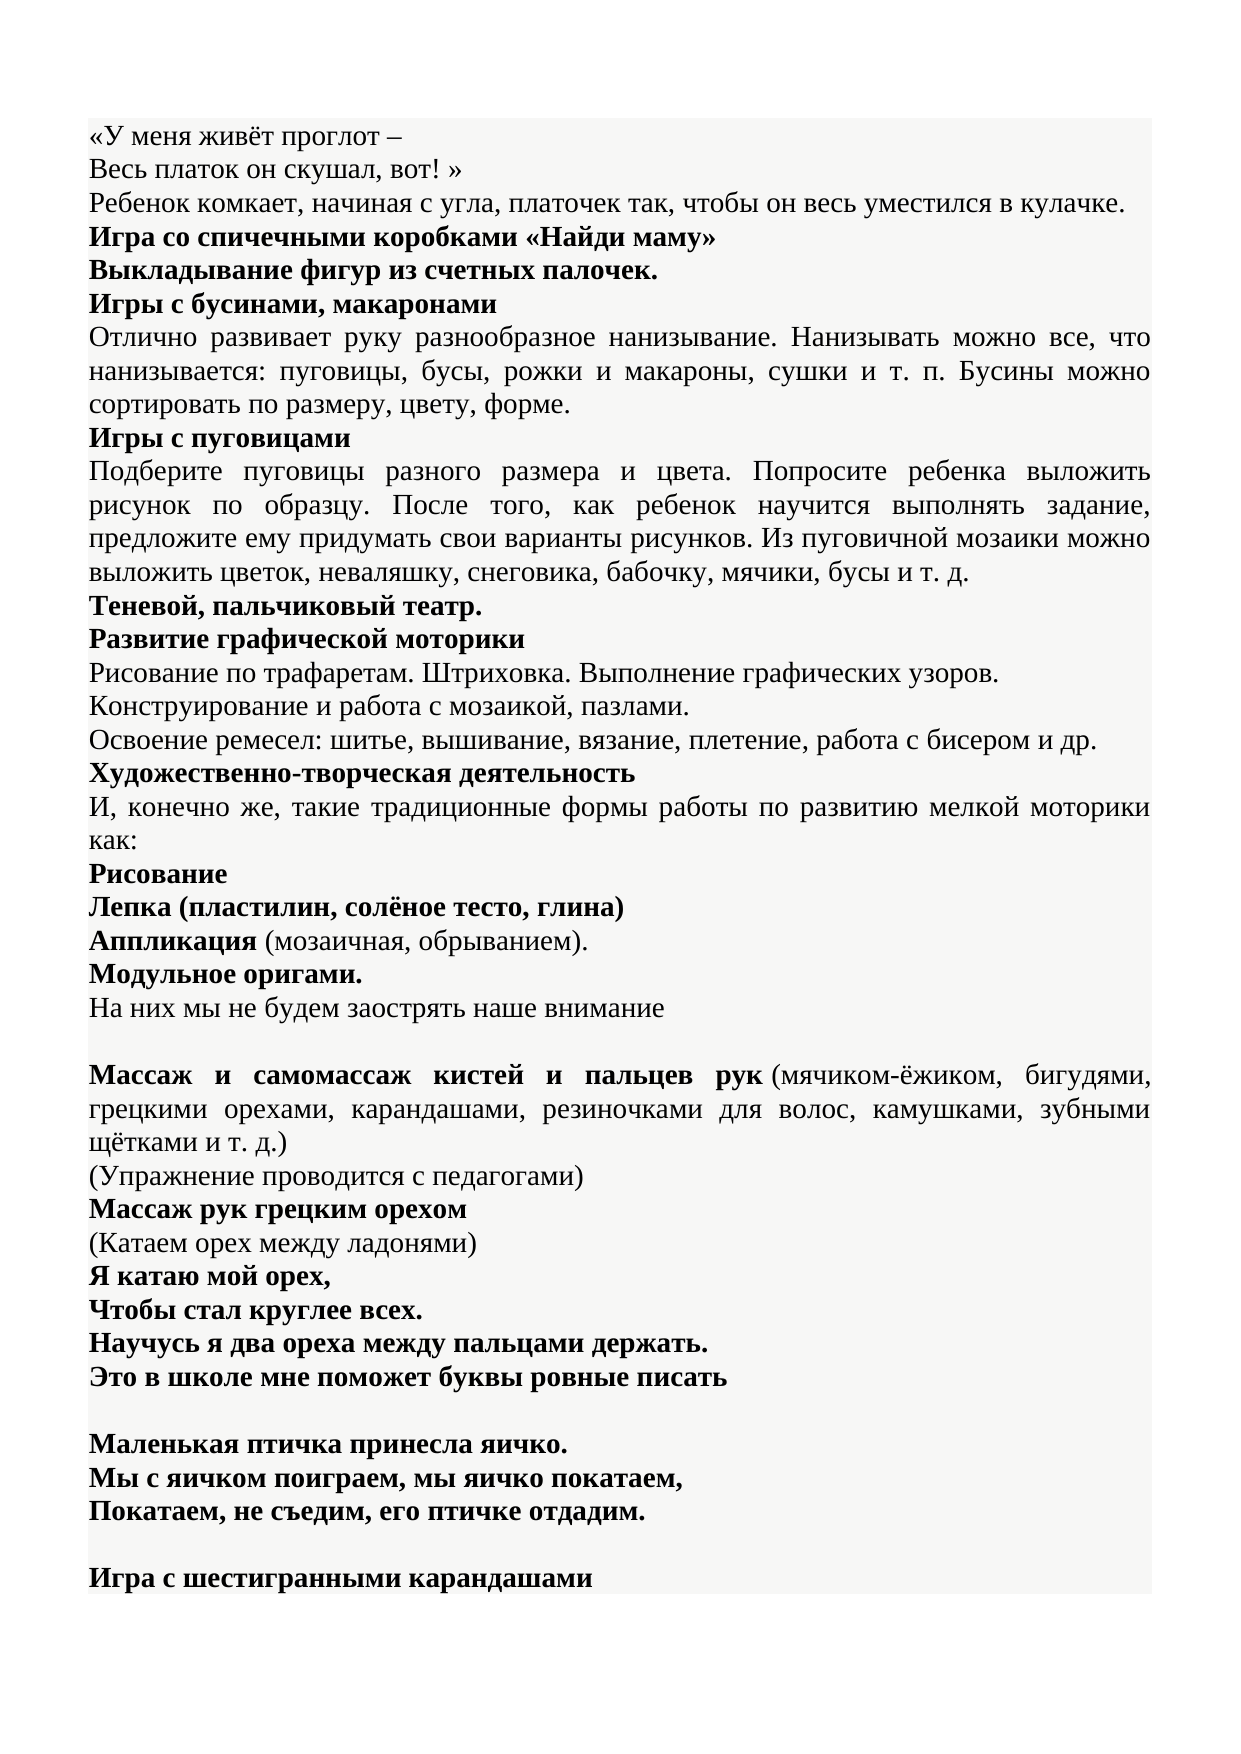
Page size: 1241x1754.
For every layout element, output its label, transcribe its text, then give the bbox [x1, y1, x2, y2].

text Ребенок комкает, начиная с угла, платочек так, чтобы он весь уместился в кулачке. [88, 185, 1152, 219]
text Чтобы стал круглее всех. [88, 1292, 1152, 1326]
text Освоение ремесел: шитье, вышивание, вязание, плетение, работа с бисером и др. [88, 722, 1152, 755]
text Я катаю мой орех, [88, 1258, 1152, 1292]
text Массаж и самомассаж кистей и пальцев рук (мячиком-ёжиком, бигудями, грецкими орехами, карандашами, резиночками для волос, камушками, зубными щётками и т. д.) [88, 1057, 1152, 1158]
text Художественно-творческая деятельность [88, 755, 1152, 789]
text Аппликация (мозаичная, обрыванием). [88, 923, 1152, 957]
text Игры с бусинами, макаронами [88, 286, 1152, 319]
text Покатаем, не съедим, его птичке отдадим. [88, 1493, 1152, 1527]
text Массаж рук грецким орехом [88, 1191, 1152, 1225]
text На них мы не будем заострять наше внимание [88, 990, 1152, 1024]
text Подберите пуговицы разного размера и цвета. Попросите ребенка выложить рисунок по образцу. После того, как ребенок научится выполнять задание, предложите ему придумать свои варианты рисунков. Из пуговичной мозаики можно выложить цветок, неваляшку, снеговика, бабочку, мячики, бусы и т. д. [88, 453, 1152, 588]
text Игры с пуговицами [88, 420, 1152, 453]
text «У меня живёт проглот – [88, 118, 1152, 152]
text Научусь я два ореха между пальцами держать. [88, 1326, 1152, 1359]
text Весь платок он скушал, вот! » [88, 152, 1152, 185]
text Игра со спичечными коробками «Найди маму» [88, 219, 1152, 252]
text Выкладывание фигур из счетных палочек. [88, 252, 1152, 286]
text Игра с шестигранными карандашами [88, 1560, 1152, 1594]
text (Катаем орех между ладонями) [88, 1225, 1152, 1258]
text Лепка (пластилин, солёное тесто, глина) [88, 889, 1152, 923]
text Это в школе мне поможет буквы ровные писать [88, 1359, 1152, 1393]
text И, конечно же, такие традиционные формы работы по развитию мелкой моторики как: [88, 789, 1152, 856]
text Модульное оригами. [88, 957, 1152, 990]
text Развитие графической моторики [88, 621, 1152, 655]
text Рисование [88, 856, 1152, 889]
text Мы с яичком поиграем, мы яичко покатаем, [88, 1460, 1152, 1493]
text Рисование по трафаретам. Штриховка. Выполнение графических узоров. [88, 655, 1152, 688]
text Конструирование и работа с мозаикой, пазлами. [88, 688, 1152, 722]
text Теневой, пальчиковый театр. [88, 588, 1152, 621]
text Отлично развивает руку разнообразное нанизывание. Нанизывать можно все, что нанизывается: пуговицы, бусы, рожки и макароны, сушки и т. п. Бусины можно сортировать по размеру, цвету, форме. [88, 319, 1152, 420]
text Маленькая птичка принесла яичко. [88, 1426, 1152, 1460]
text (Упражнение проводится с педагогами) [88, 1158, 1152, 1191]
